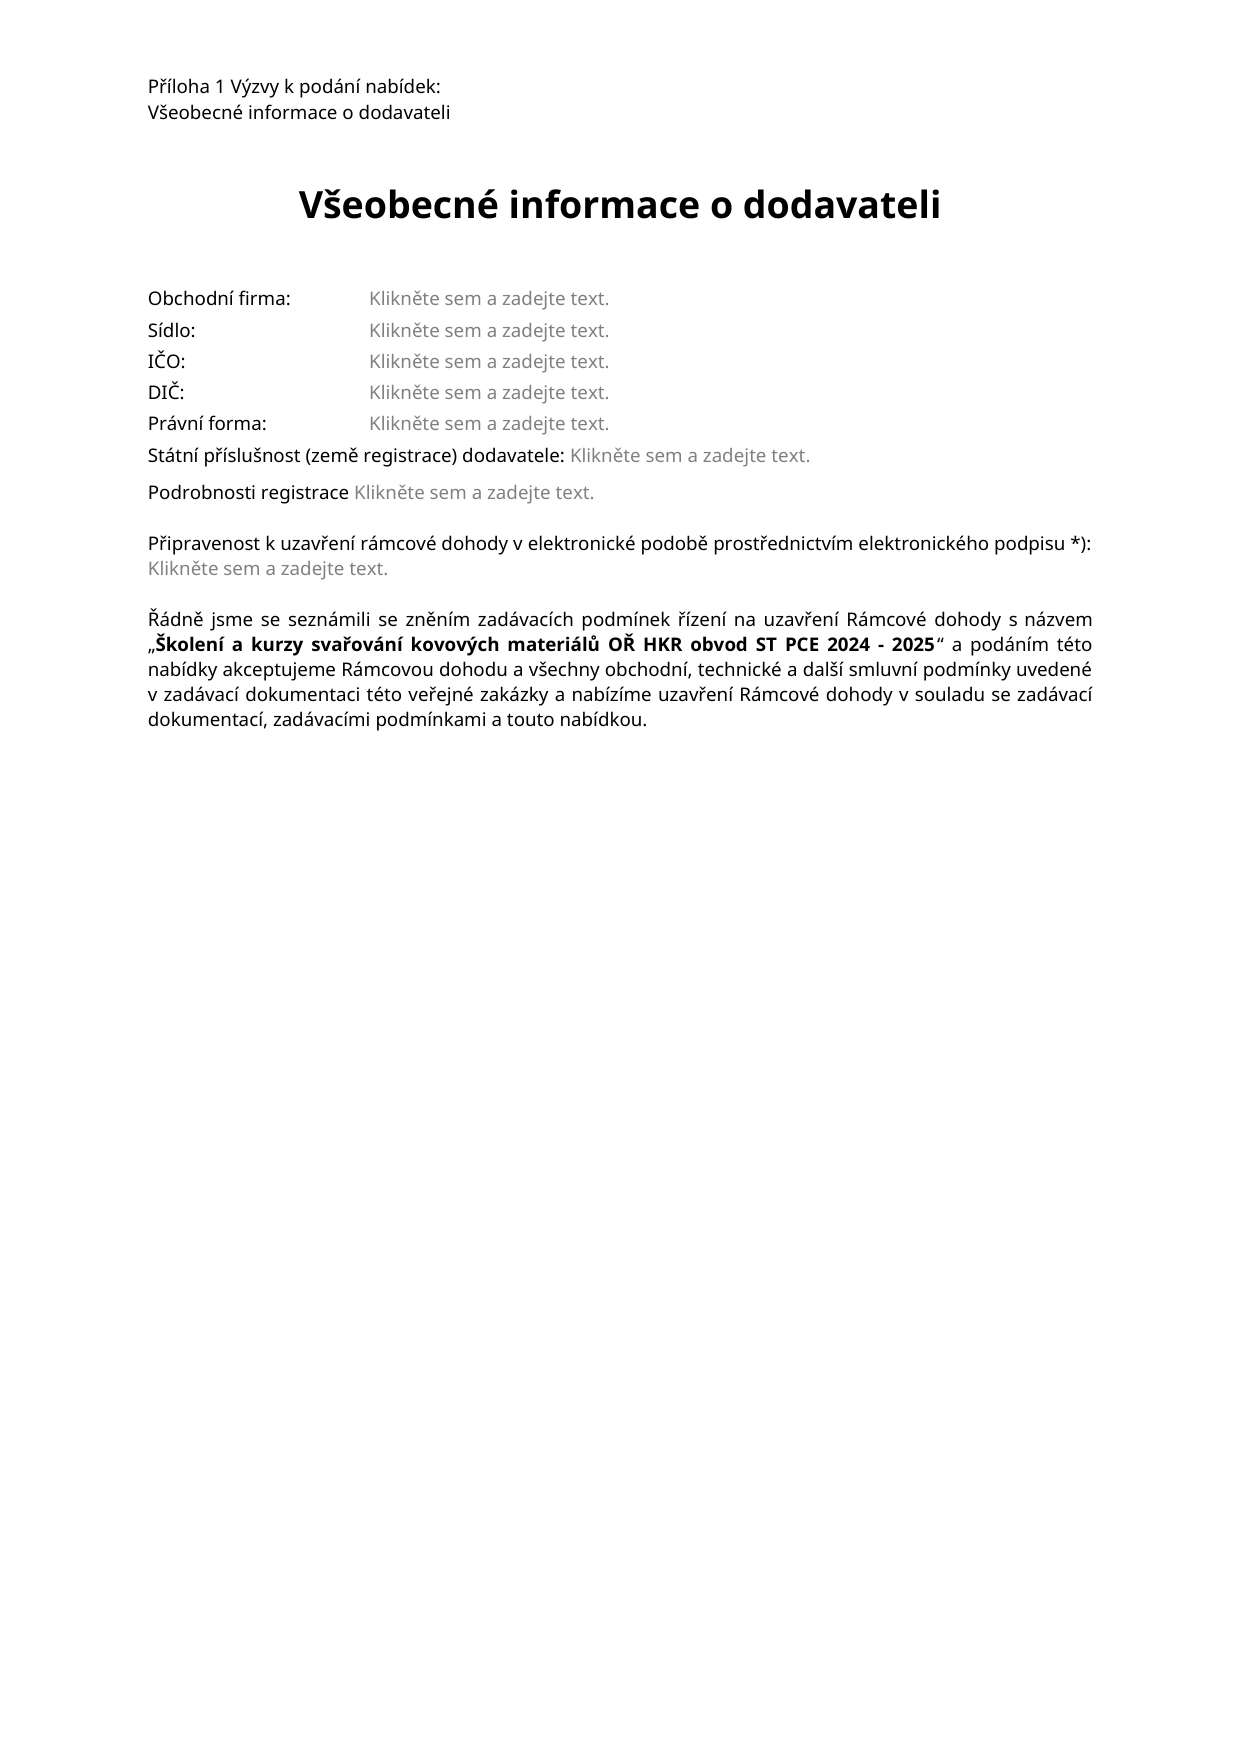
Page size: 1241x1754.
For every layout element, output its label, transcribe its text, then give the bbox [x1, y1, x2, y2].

text Státní příslušnost (země registrace) dodavatele: [148, 442, 1093, 467]
text DIČ: [148, 379, 1093, 404]
text Řádně jsme se seznámili se zněním zadávacích podmínek řízení na uzavření Rámcové dohody s názvem „Školení a kurzy svařování kovových materiálů OŘ HKR obvod ST PCE 2024 - 2025“ a podáním této nabídky akceptujeme Rámcovou dohodu a všechny obchodní, technické a další smluvní podmínky uvedené v zadávací dokumentaci této veřejné zakázky a nabízíme uzavření Rámcové dohody v souladu se zadávací dokumentací, zadávacími podmínkami a touto nabídkou. [148, 606, 1093, 731]
text Právní forma: [148, 411, 1093, 436]
text Připravenost k uzavření rámcové dohody v elektronické podobě prostřednictvím elektronického podpisu *): [148, 530, 1093, 581]
text Sídlo: [148, 317, 1093, 342]
text Podrobnosti registrace [148, 479, 1093, 504]
title Všeobecné informace o dodavateli [148, 178, 1093, 229]
text IČO: [148, 348, 1093, 373]
text Obchodní firma: [148, 286, 1093, 311]
